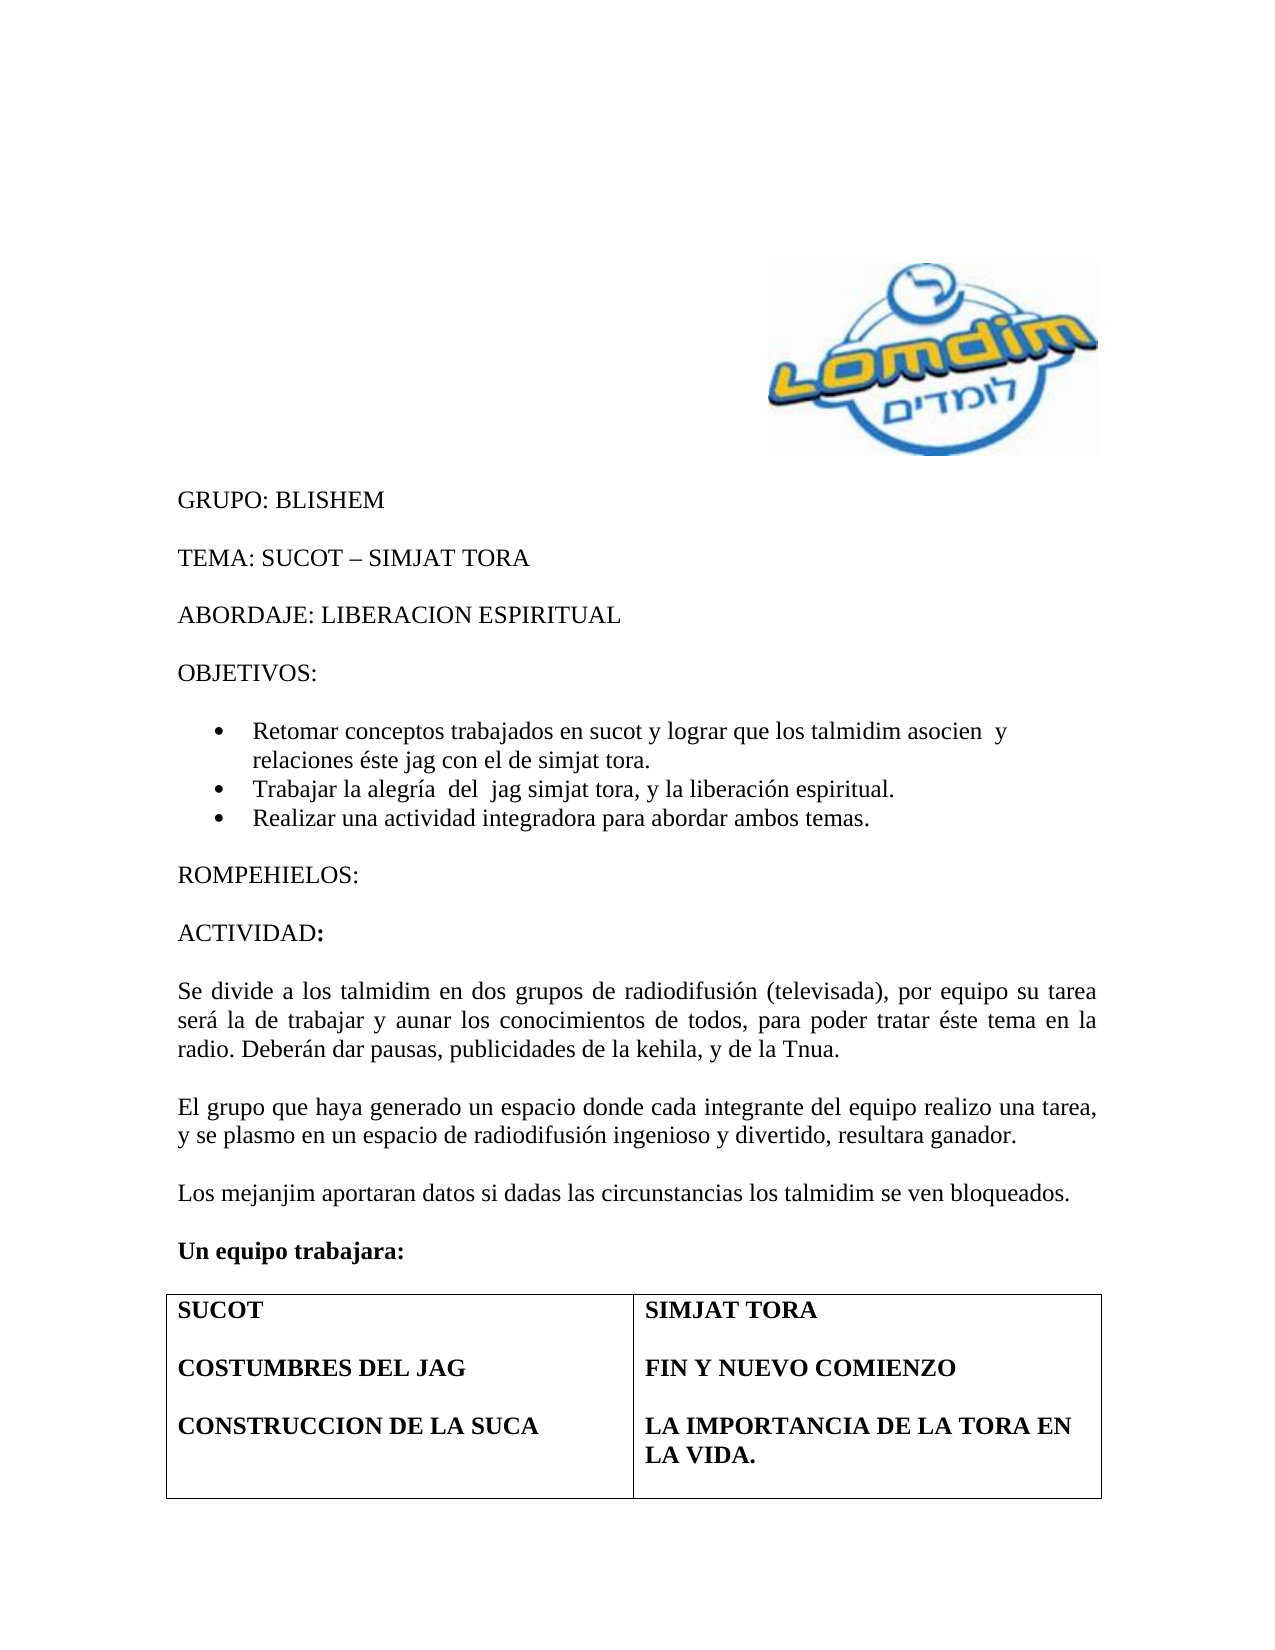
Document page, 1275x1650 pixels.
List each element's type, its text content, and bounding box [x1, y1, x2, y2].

picture [768, 263, 1098, 456]
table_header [634, 1354, 1101, 1498]
text Un equipo trabajara: [177, 1295, 1098, 1323]
text ABORDAJE: LIBERACION ESPIRITUAL [177, 601, 1098, 629]
list Realizar una actividad integradora para abordar ambos temas. [215, 861, 1098, 890]
text ACTIVIDAD: [177, 977, 1098, 1006]
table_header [167, 1354, 633, 1498]
text OBJETIVOS: [177, 658, 1098, 687]
list Trabajar la alegría del jag simjat tora, y la liberación espiritual. [215, 803, 1098, 832]
text Se divide a los talmidim en dos grupos de radiodifusión (televisada), por equipo su tarea será la de trabajar y aunar los conocimientos de todos, para poder tratar éste tema en la radio. Deberán dar pausas, publicidades de la kehila, y de la Tnua. [177, 1035, 1098, 1121]
text El grupo que haya generado un espacio donde cada integrante del equipo realizo una tarea, y se plasmo en un espacio de radiodifusión ingenioso y divertido, resultara ganador. [177, 1150, 1098, 1208]
text GRUPO: BLISHEM [177, 485, 1098, 513]
text Los mejanjim aportaran datos si dadas las circunstancias los talmidim se ven bloqueados. [177, 1237, 1098, 1266]
list Retomar conceptos trabajados en sucot y lograr que los talmidim asocien y relaciones éste jag con el de simjat tora. [215, 716, 1098, 774]
text TEMA: SUCOT – SIMJAT TORA [177, 543, 1098, 571]
text ROMPEHIELOS: [177, 919, 1098, 948]
